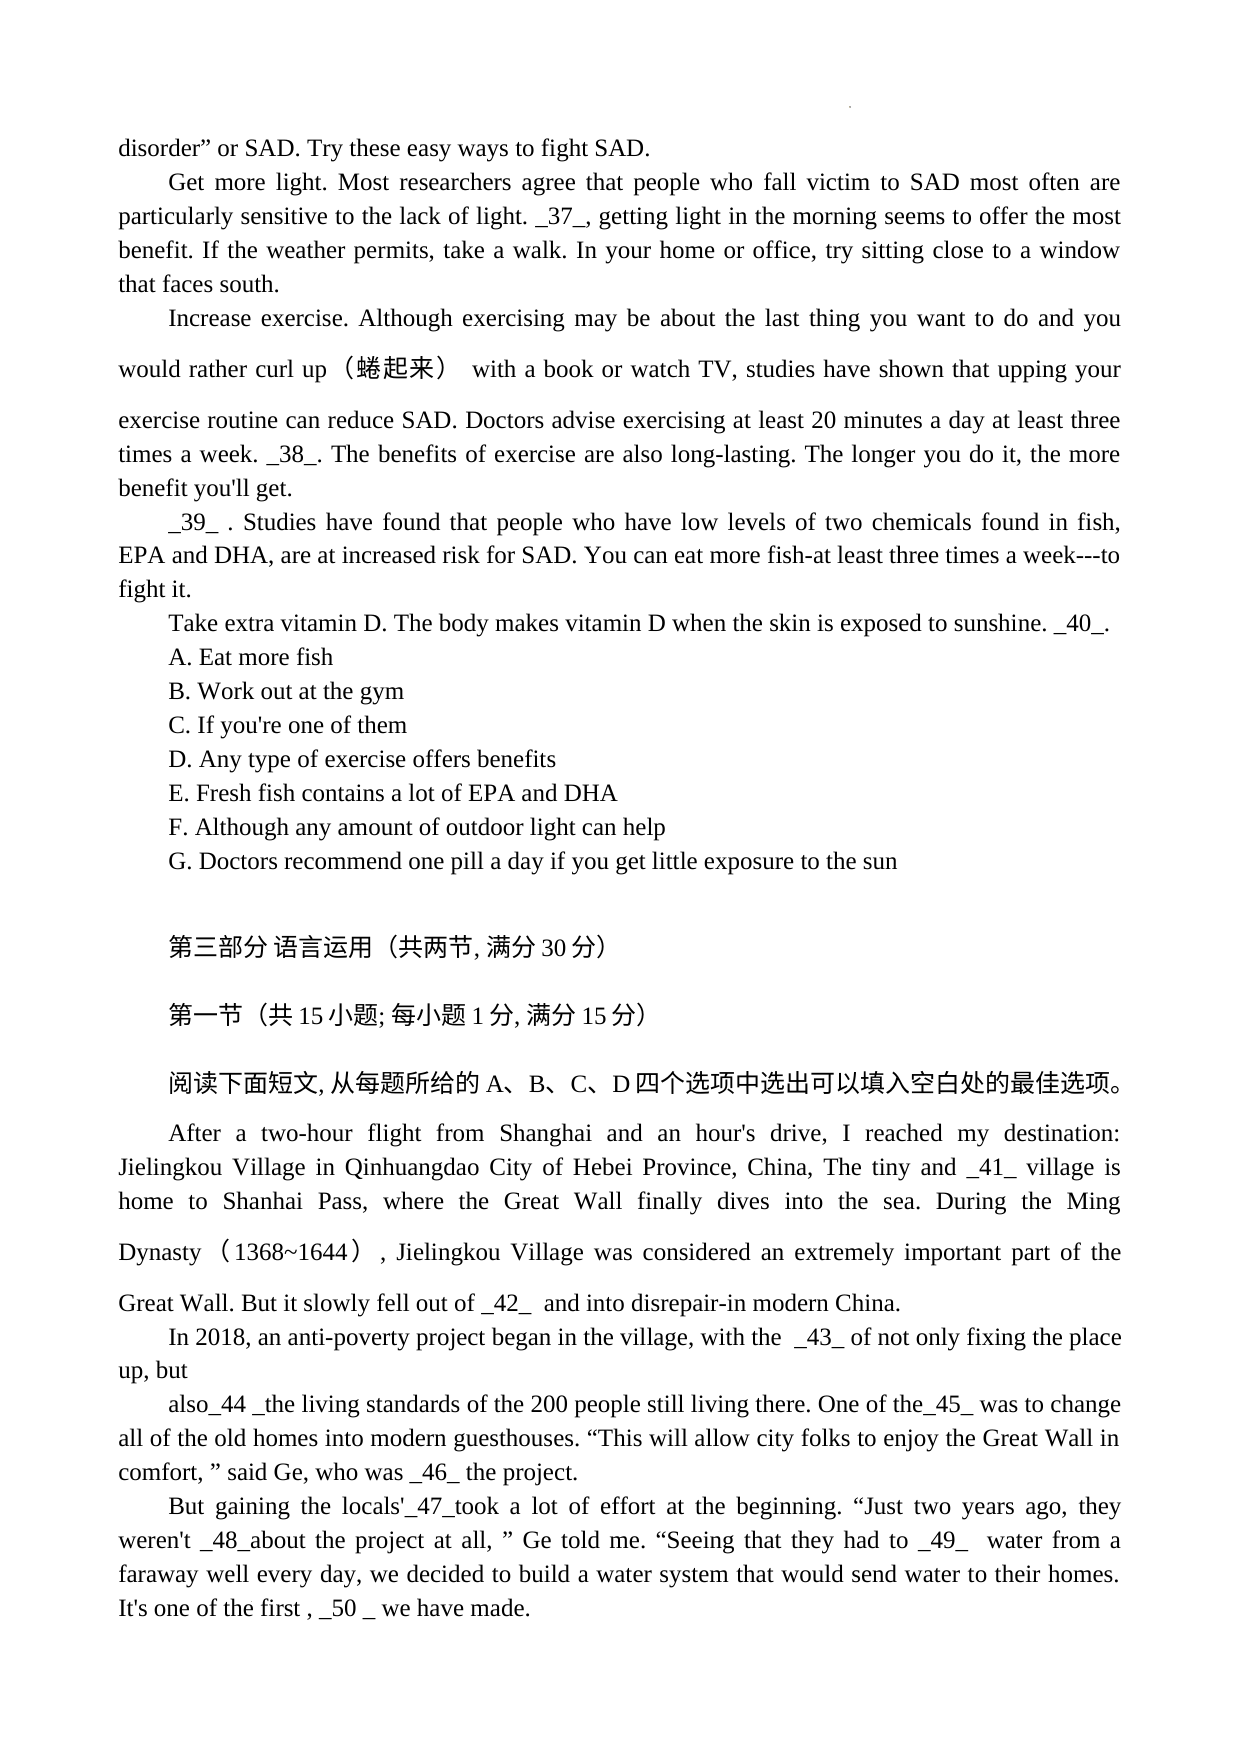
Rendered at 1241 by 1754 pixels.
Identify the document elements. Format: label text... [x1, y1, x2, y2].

text E. Fresh fish contains a lot of EPA and DHA [118, 776, 1122, 810]
text Get more light. Most researchers agree that people who fall victim to SAD most often are particularly sensitive to the lack of light. _37_, getting light in the morning seems to offer the most benefit. If the weather permits, take a walk. In your home or office, try sitting close to a window that faces south. [118, 164, 1122, 300]
text 第一节（共15小题; 每小题1分, 满分15分） [118, 979, 1122, 1047]
text F. Although any amount of outdoor light can help [118, 810, 1122, 844]
text G. Doctors recommend one pill a day if you get little exposure to the sun [118, 844, 1122, 878]
text C. If you're one of them [118, 708, 1122, 742]
text D. Any type of exercise offers benefits [118, 742, 1122, 776]
text B. Work out at the gym [118, 674, 1122, 708]
text A. Eat more fish [118, 640, 1122, 674]
text In 2018, an anti-poverty project began in the village, with the _43_ of not only fixing the place up, but [118, 1319, 1122, 1387]
text After a two-hour flight from Shanghai and an hour's drive, I reached my destination: Jielingkou Village in Qinhuangdao City of Hebei Province, China, The tiny and _41_ village is home to Shanhai Pass, where the Great Wall finally dives into the sea. During the Ming Dynasty（1368~1644）, Jielingkou Village was considered an extremely important part of the Great Wall. But it slowly fell out of _42_ and into disrepair-in modern China. [118, 1115, 1122, 1319]
text 第三部分 语言运用（共两节, 满分30分） [118, 912, 1122, 979]
text _39_ . Studies have found that people who have low levels of two chemicals found in fish, EPA and DHA, are at increased risk for SAD. You can eat more fish-at least three times a week---to fight it. [118, 504, 1122, 606]
text Increase exercise. Although exercising may be about the last thing you want to do and you would rather curl up（蜷起来） with a book or watch TV, studies have shown that upping your exercise routine can reduce SAD. Doctors advise exercising at least 20 minutes a day at least three times a week. _38_. The benefits of exercise are also long-lasting. The longer you do it, the more benefit you'll get. [118, 300, 1122, 504]
text Take extra vitamin D. The body makes vitamin D when the skin is exposed to sunshine. _40_. [118, 606, 1122, 640]
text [118, 131, 1122, 164]
text also_44 _the living standards of the 200 people still living there. One of the_45_ was to change all of the old homes into modern guesthouses. “This will allow city folks to enjoy the Great Wall in comfort, ” said Ge, who was _46_ the project. [118, 1387, 1122, 1489]
text 阅读下面短文, 从每题所给的A、B、C、D四个选项中选出可以填入空白处的最佳选项。 [118, 1047, 1122, 1115]
text But gaining the locals'_47_took a lot of effort at the beginning. “Just two years ago, they weren't _48_about the project at all, ” Ge told me. “Seeing that they had to _49_ water from a faraway well every day, we decided to build a water system that would send water to their homes. It's one of the first , _50 _ we have made. [118, 1489, 1122, 1625]
